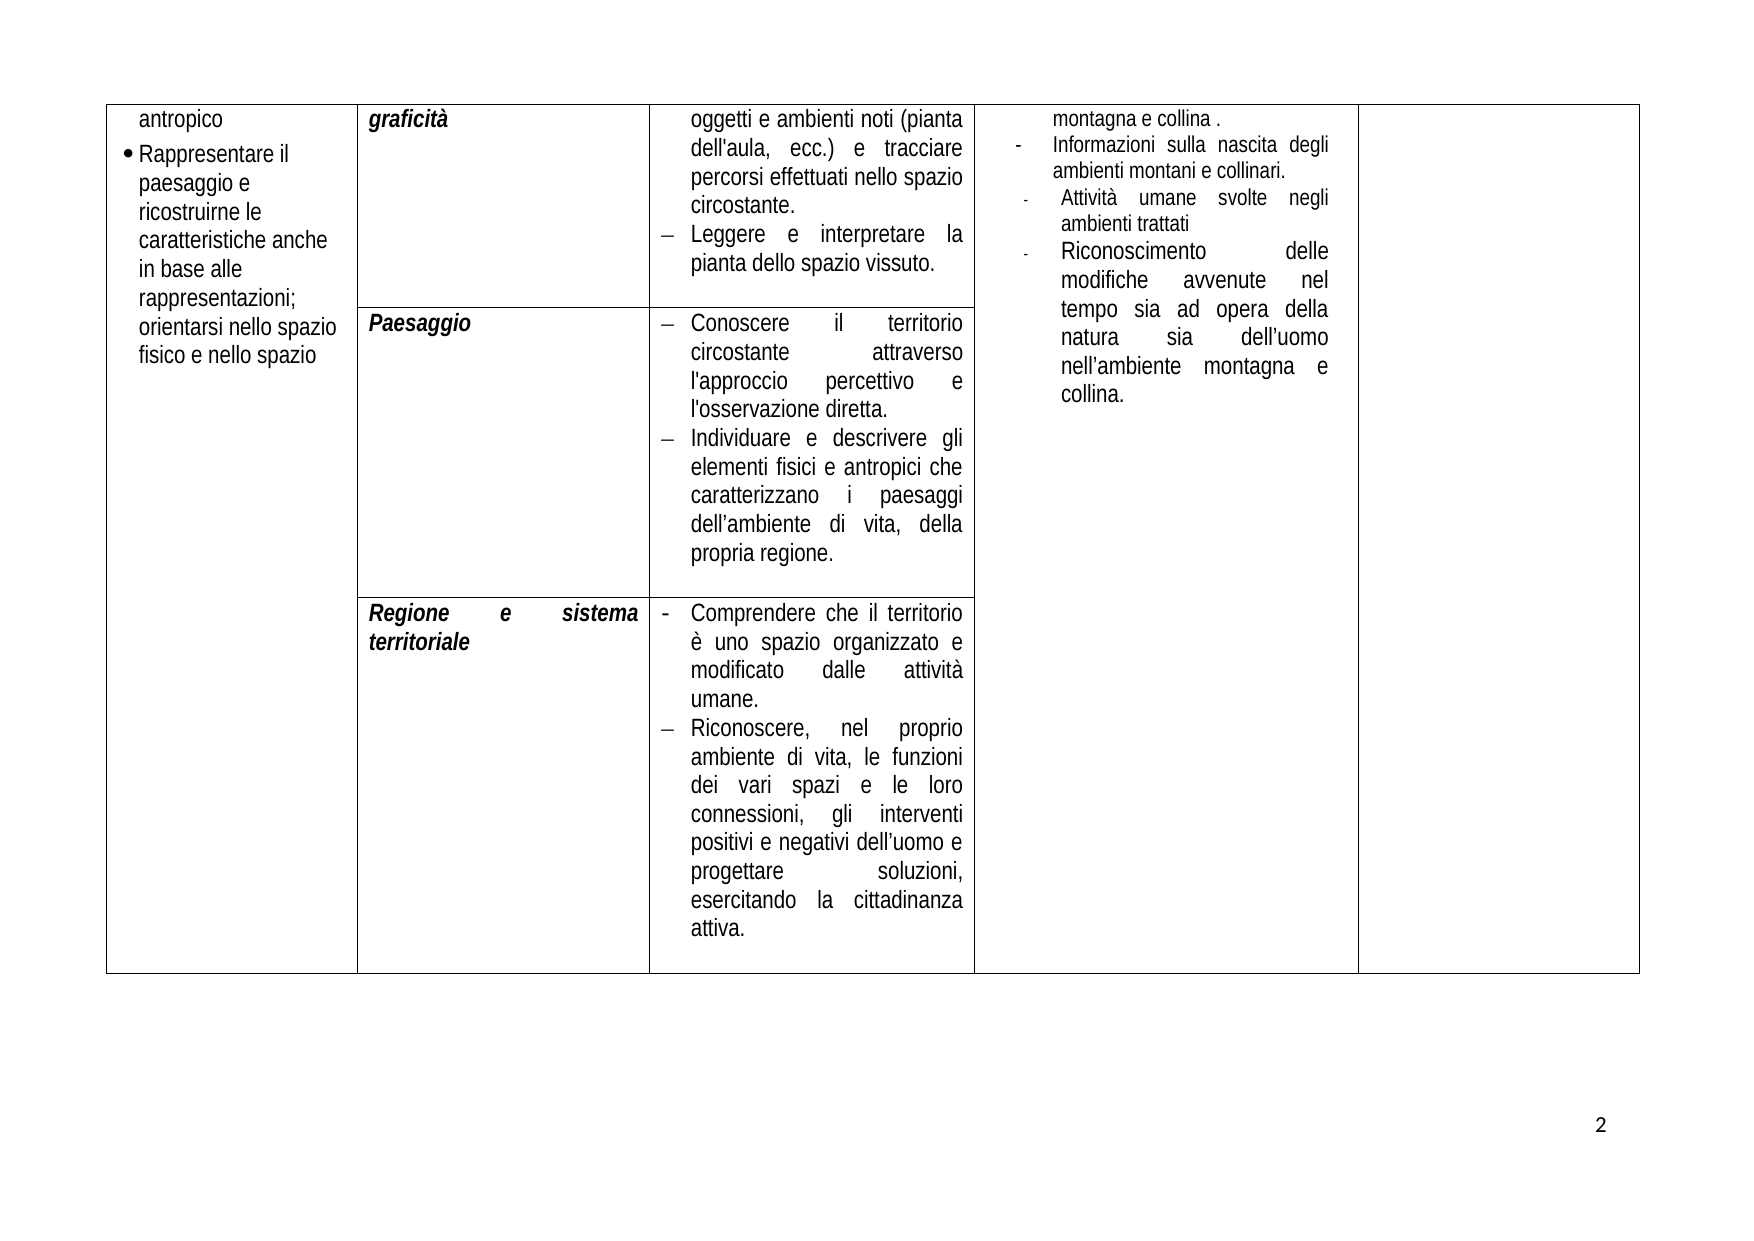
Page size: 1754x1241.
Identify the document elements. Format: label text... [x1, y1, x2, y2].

table_cell Paesaggio [358, 308, 649, 597]
table_cell Regione e sistema territoriale [358, 598, 649, 972]
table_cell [650, 105, 974, 307]
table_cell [358, 105, 649, 307]
table_cell Comprendere che il territorio è uno spazio organizzato e modificato dalle attività umane. Riconoscere, nel proprio ambiente di vita, le funzioni dei vari spazi e le loro connessioni, gli interventi positivi e negativi dell’uomo e progettare soluzioni, esercitando la cittadinanza attiva. [650, 598, 974, 972]
table_cell Conoscere il territorio circostante attraverso l'approccio percettivo e l'osservazione diretta. Individuare e descrivere gli elementi fisici e antropici che caratterizzano i paesaggi dell’ambiente di vita, della propria regione. [650, 308, 974, 597]
